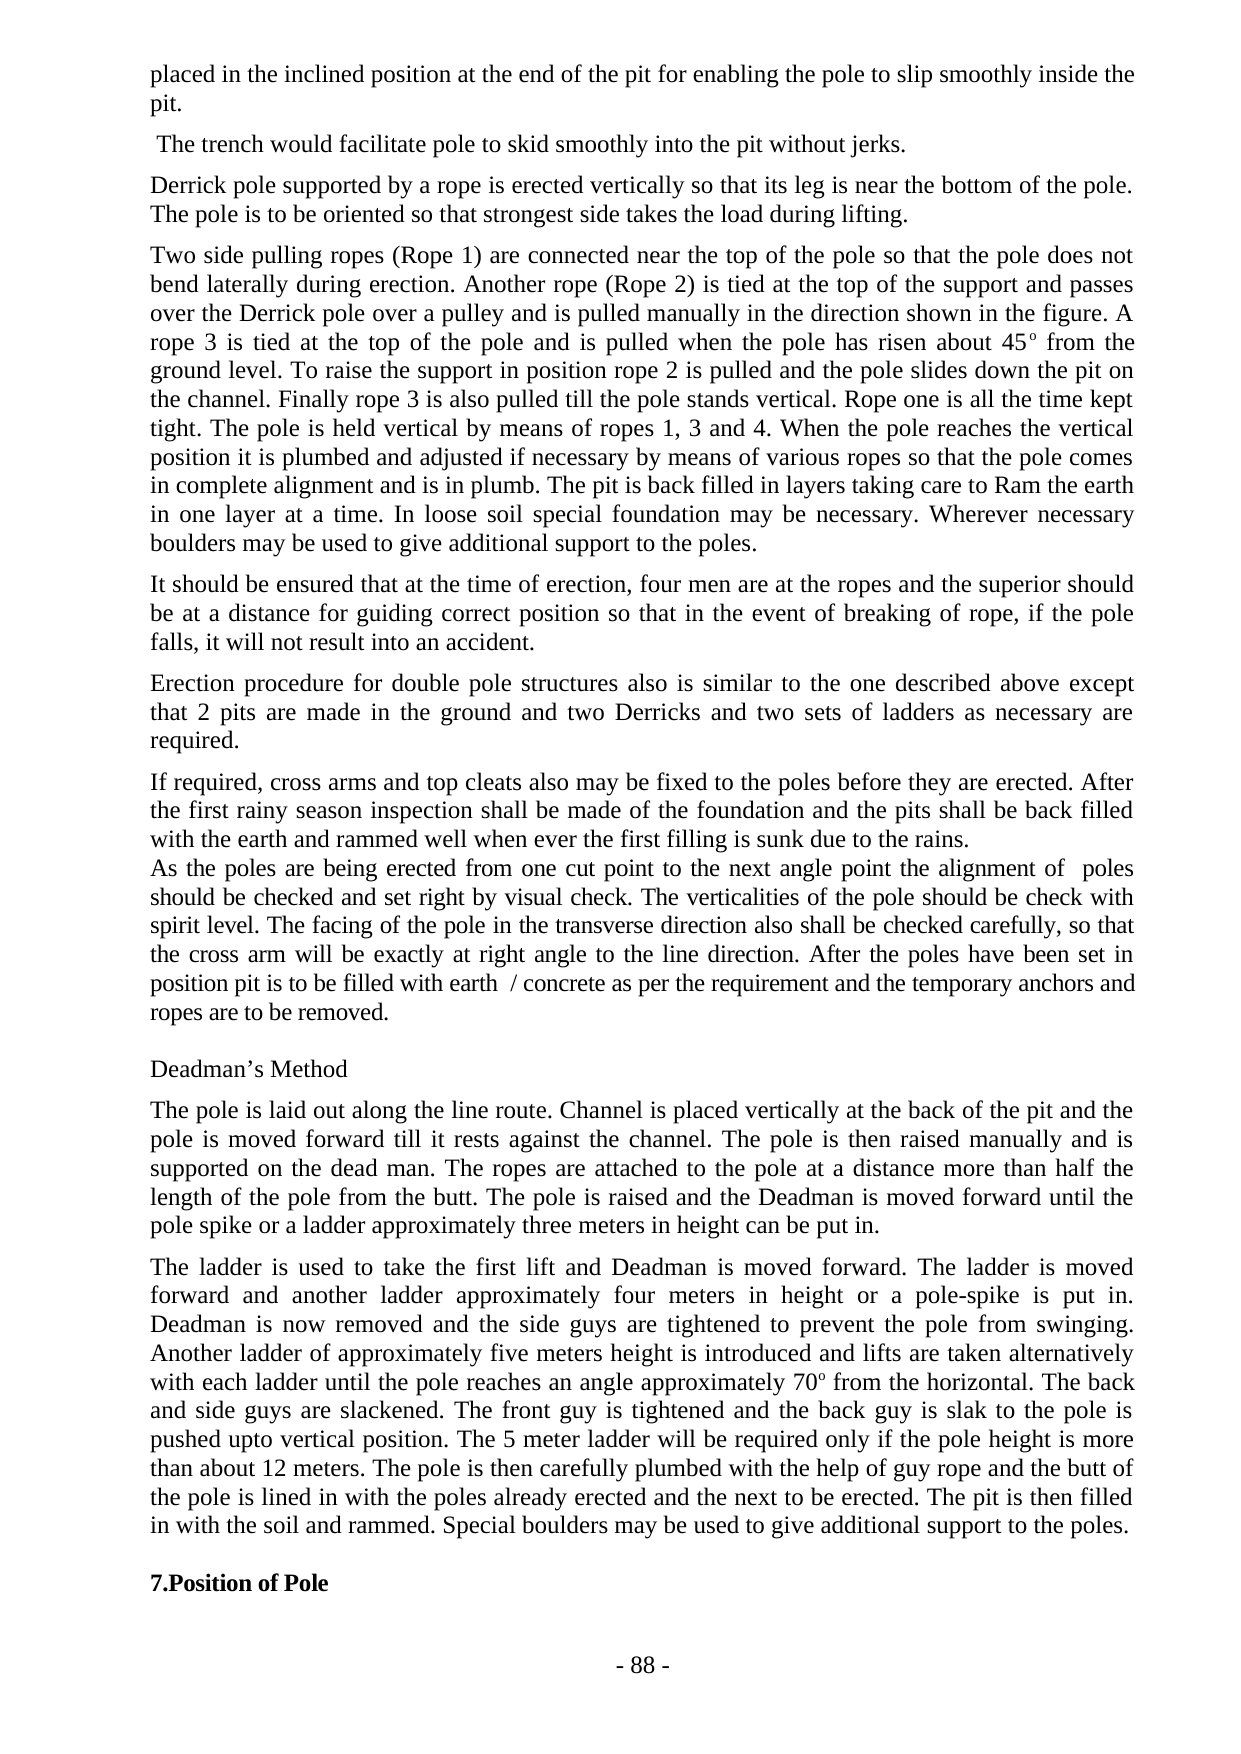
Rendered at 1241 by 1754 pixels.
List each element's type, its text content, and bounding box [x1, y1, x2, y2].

text Derrick pole supported by a rope is erected vertically so that its leg is near the bottom of the pole. The pole is to be oriented so that strongest side takes the load during lifting. [150, 170, 1135, 228]
text The pole is laid out along the line route. Channel is placed vertically at the back of the pit and the pole is moved forward till it rests against the channel. The pole is then raised manually and is supported on the dead man. The ropes are attached to the pole at a distance more than half the length of the pole from the butt. The pole is raised and the Deadman is moved forward until the pole spike or a ladder approximately three meters in height can be put in. [150, 1095, 1135, 1239]
text As the poles are being erected from one cut point to the next angle point the alignment of poles should be checked and set right by visual check. The verticalities of the pole should be check with spirit level. The facing of the pole in the transverse direction also shall be checked carefully, so that the cross arm will be exactly at right angle to the line direction. After the poles have been set in position pit is to be filled with earth / concrete as per the requirement and the temporary anchors and ropes are to be removed. [150, 853, 1135, 1025]
text It should be ensured that at the time of erection, four men are at the ropes and the superior should be at a distance for guiding correct position so that in the event of breaking of rope, if the pole falls, it will not result into an accident. [150, 569, 1135, 655]
subtitle Deadman’s Method [150, 1054, 1135, 1083]
text 7.Position of Pole [150, 1568, 1135, 1597]
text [150, 59, 1135, 117]
text If required, cross arms and top cleats also may be fixed to the poles before they are erected. After the first rainy season inspection shall be made of the foundation and the pits shall be back filled with the earth and rammed well when ever the first filling is sunk due to the rains. [150, 767, 1135, 853]
text The trench would facilitate pole to skid smoothly into the pit without jerks. [150, 129, 1135, 158]
text The ladder is used to take the first lift and Deadman is moved forward. The ladder is moved forward and another ladder approximately four meters in height or a pole-spike is put in. Deadman is now removed and the side guys are tightened to prevent the pole from swinging. Another ladder of approximately five meters height is introduced and lifts are taken alternatively with each ladder until the pole reaches an angle approximately 70o from the horizontal. The back and side guys are slackened. The front guy is tightened and the back guy is slak to the pole is pushed upto vertical position. The 5 meter ladder will be required only if the pole height is more than about 12 meters. The pole is then carefully plumbed with the help of guy rope and the butt of the pole is lined in with the poles already erected and the next to be erected. The pit is then filled in with the soil and rammed. Special boulders may be used to give additional support to the poles. [150, 1252, 1135, 1539]
text Erection procedure for double pole structures also is similar to the one described above except that 2 pits are made in the ground and two Derricks and two sets of ladders as necessary are required. [150, 668, 1135, 754]
text Two side pulling ropes (Rope 1) are connected near the top of the pole so that the pole does not bend laterally during erection. Another rope (Rope 2) is tied at the top of the support and passes over the Derrick pole over a pulley and is pulled manually in the direction shown in the figure. A rope 3 is tied at the top of the pole and is pulled when the pole has risen about 45o from the ground level. To raise the support in position rope 2 is pulled and the pole slides down the pit on the channel. Finally rope 3 is also pulled till the pole stands vertical. Rope one is all the time kept tight. The pole is held vertical by means of ropes 1, 3 and 4. When the pole reaches the vertical position it is plumbed and adjusted if necessary by means of various ropes so that the pole comes in complete alignment and is in plumb. The pit is back filled in layers taking care to Ram the earth in one layer at a time. In loose soil special foundation may be necessary. Wherever necessary boulders may be used to give additional support to the poles. [150, 240, 1135, 557]
